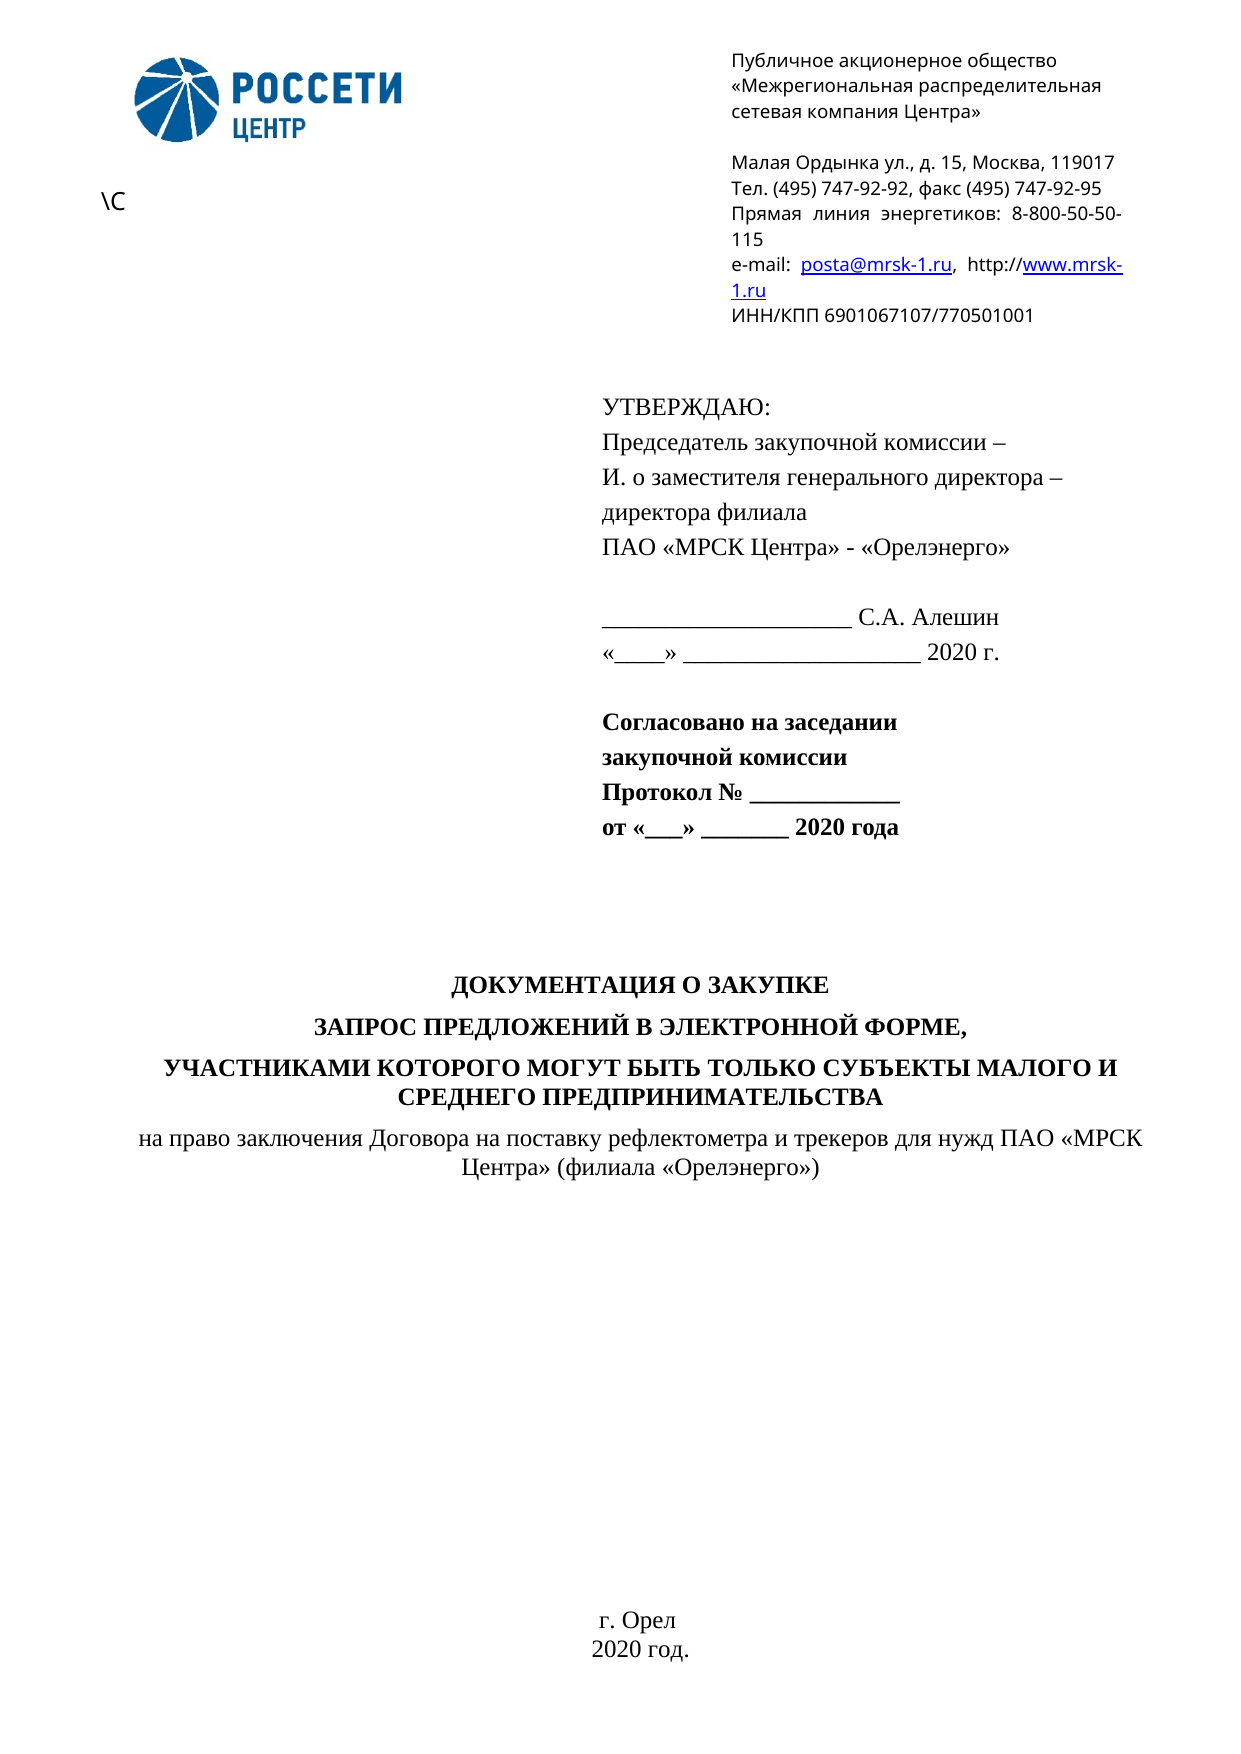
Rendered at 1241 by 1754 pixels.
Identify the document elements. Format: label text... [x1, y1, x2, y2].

text Согласовано на заседании [602, 707, 1151, 736]
text ЗАПРОС ПРЕДЛОЖЕНИЙ В ЭЛЕКТРОННОЙ ФОРМЕ, [129, 1012, 1151, 1041]
table_header \С [129, 47, 720, 334]
text Председатель закупочной комиссии – [602, 427, 1151, 456]
text директора филиала [602, 497, 1151, 526]
text УЧАСТНИКАМИ КОТОРОГО МОГУТ БЫТЬ ТОЛЬКО СУБЪЕКТЫ МАЛОГО И СРЕДНЕГО ПРЕДПРИНИМАТЕЛЬСТВА [129, 1053, 1151, 1111]
text И. о заместителя генерального директора – [602, 462, 1151, 491]
text ДОКУМЕНТАЦИЯ О ЗАКУПКЕ [129, 971, 1151, 999]
text ____________________ С.А. Алешин [602, 602, 1151, 631]
text ПАО «МРСК Центра» - «Орелэнерго» [602, 532, 1151, 561]
text УТВЕРЖДАЮ: [602, 392, 1151, 421]
text от «___» _______ 2020 года [602, 812, 1151, 841]
text закупочной комиссии [602, 742, 1151, 771]
text г. Орел 2020 год. [129, 1606, 1151, 1663]
text «____» ___________________ 2020 г. [602, 637, 1151, 666]
text на право заключения Договора на поставку рефлектометра и трекеров для нужд ПАО «МРСК Центра» (филиала «Орелэнерго») [129, 1123, 1151, 1181]
text Протокол № ____________ [602, 777, 1151, 806]
table_header Публичное акционерное общество «Межрегиональная распределительная сетевая компания Центра» Малая Ордынка ул., д. 15, Москва, 119017 Тел. (495) 747-92-92, факс (495) 747-92-95 Прямая линия энергетиков: 8-800-50-50-115 e-mail: posta@mrsk-1.ru, http://www.mrsk-1.ru ИНН/КПП 6901067107/770501001 [720, 47, 1133, 334]
